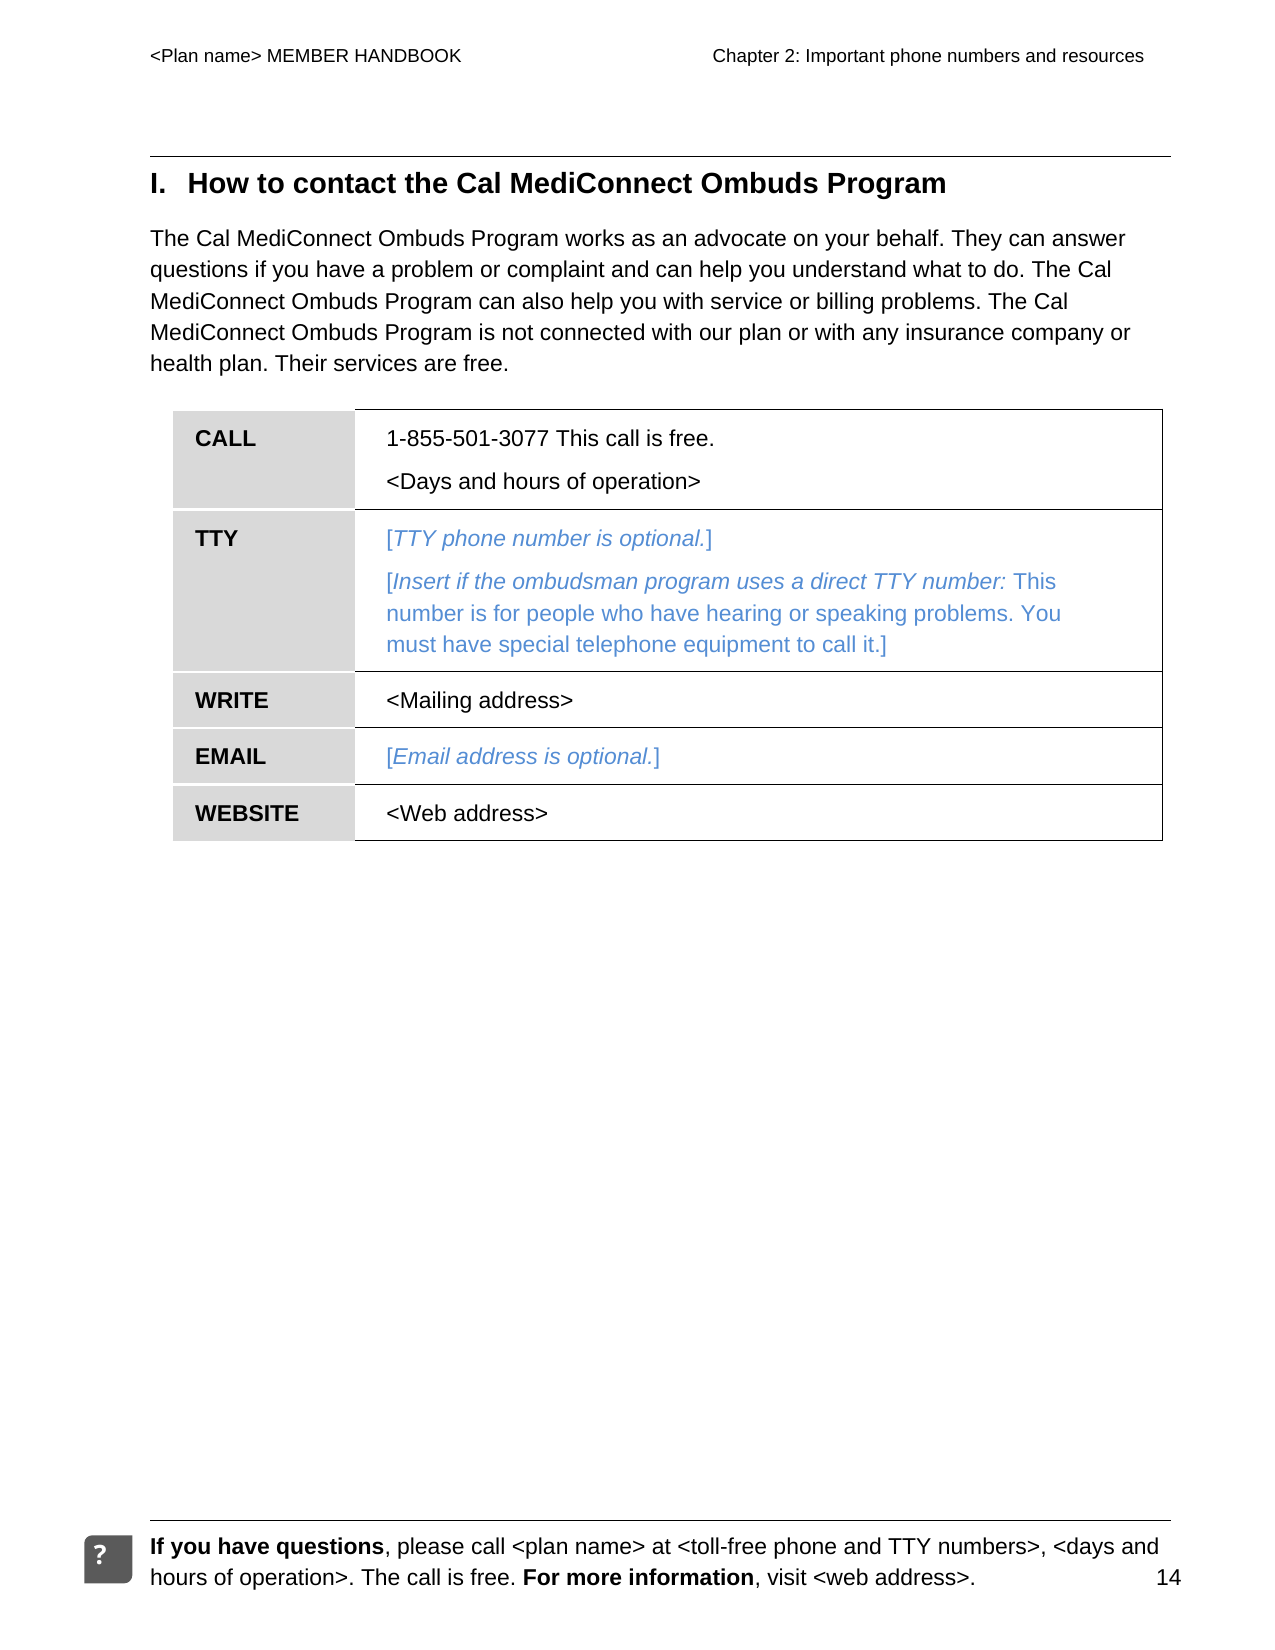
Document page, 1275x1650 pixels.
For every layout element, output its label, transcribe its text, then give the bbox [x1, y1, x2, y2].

table_cell <Mailing address> [355, 672, 1162, 727]
subtitle How to contact the Cal MediConnect Ombuds Program [150, 157, 1171, 201]
table_cell WEBSITE [173, 786, 355, 840]
table_cell EMAIL [173, 729, 355, 783]
table_cell [Email address is optional.] [355, 728, 1162, 783]
table_cell [TTY phone number is optional.] [Insert if the ombudsman program uses a direct TTY number: This number is for people who have hearing or speaking problems. You must have special telephone equipment to call it.] [355, 510, 1162, 671]
table_cell CALL [173, 411, 355, 508]
table_header [355, 399, 1162, 408]
table_cell TTY [173, 511, 355, 671]
table_cell WRITE [173, 673, 355, 727]
text The Cal MediConnect Ombuds Program works as an advocate on your behalf. They can answer questions if you have a problem or complaint and can help you understand what to do. The Cal MediConnect Ombuds Program can also help you with service or billing problems. The Cal MediConnect Ombuds Program is not connected with our plan or with any insurance company or health plan. Their services are free. [150, 222, 1171, 378]
table_cell 1-855-501-3077 This call is free. <Days and hours of operation> [355, 410, 1162, 508]
table_cell <Web address> [355, 785, 1162, 840]
